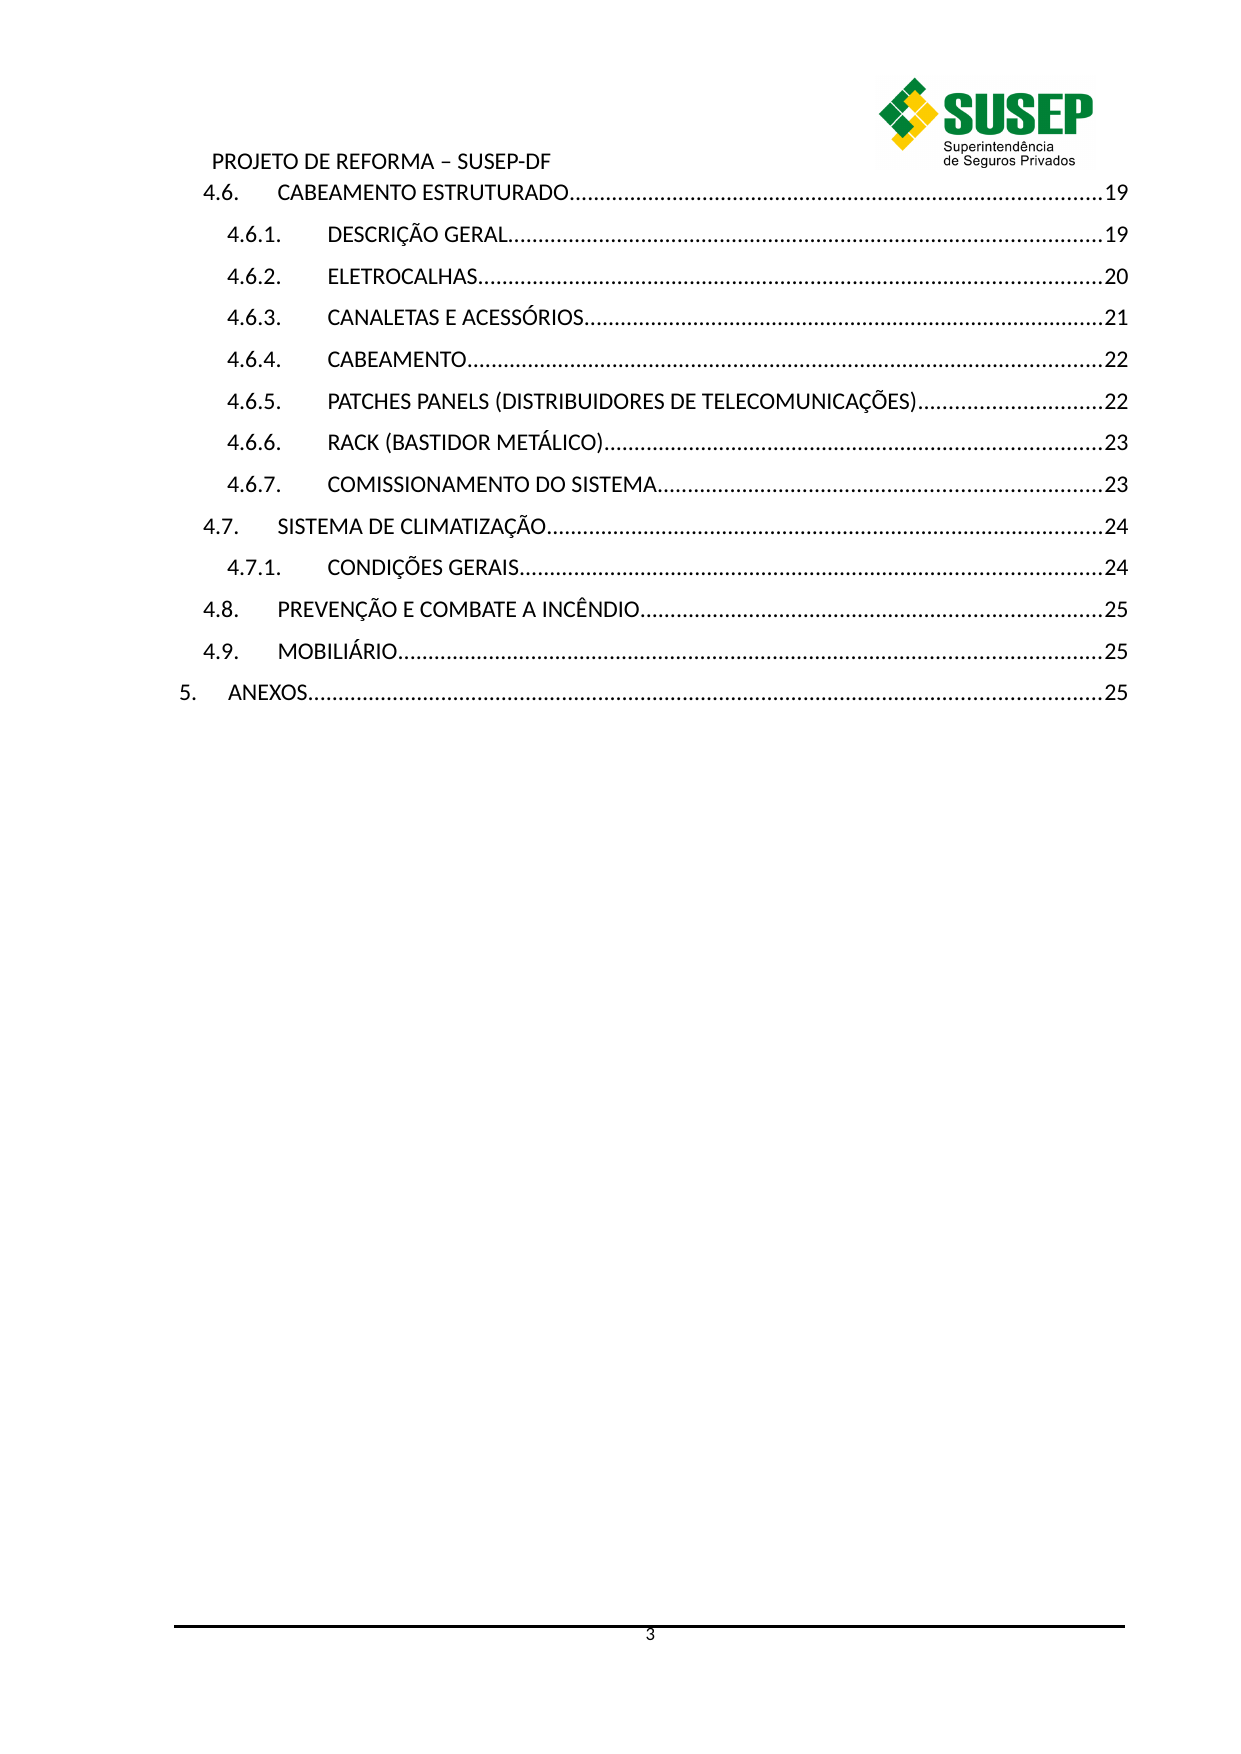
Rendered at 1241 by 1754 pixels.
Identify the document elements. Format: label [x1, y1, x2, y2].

picture [875, 75, 1096, 170]
